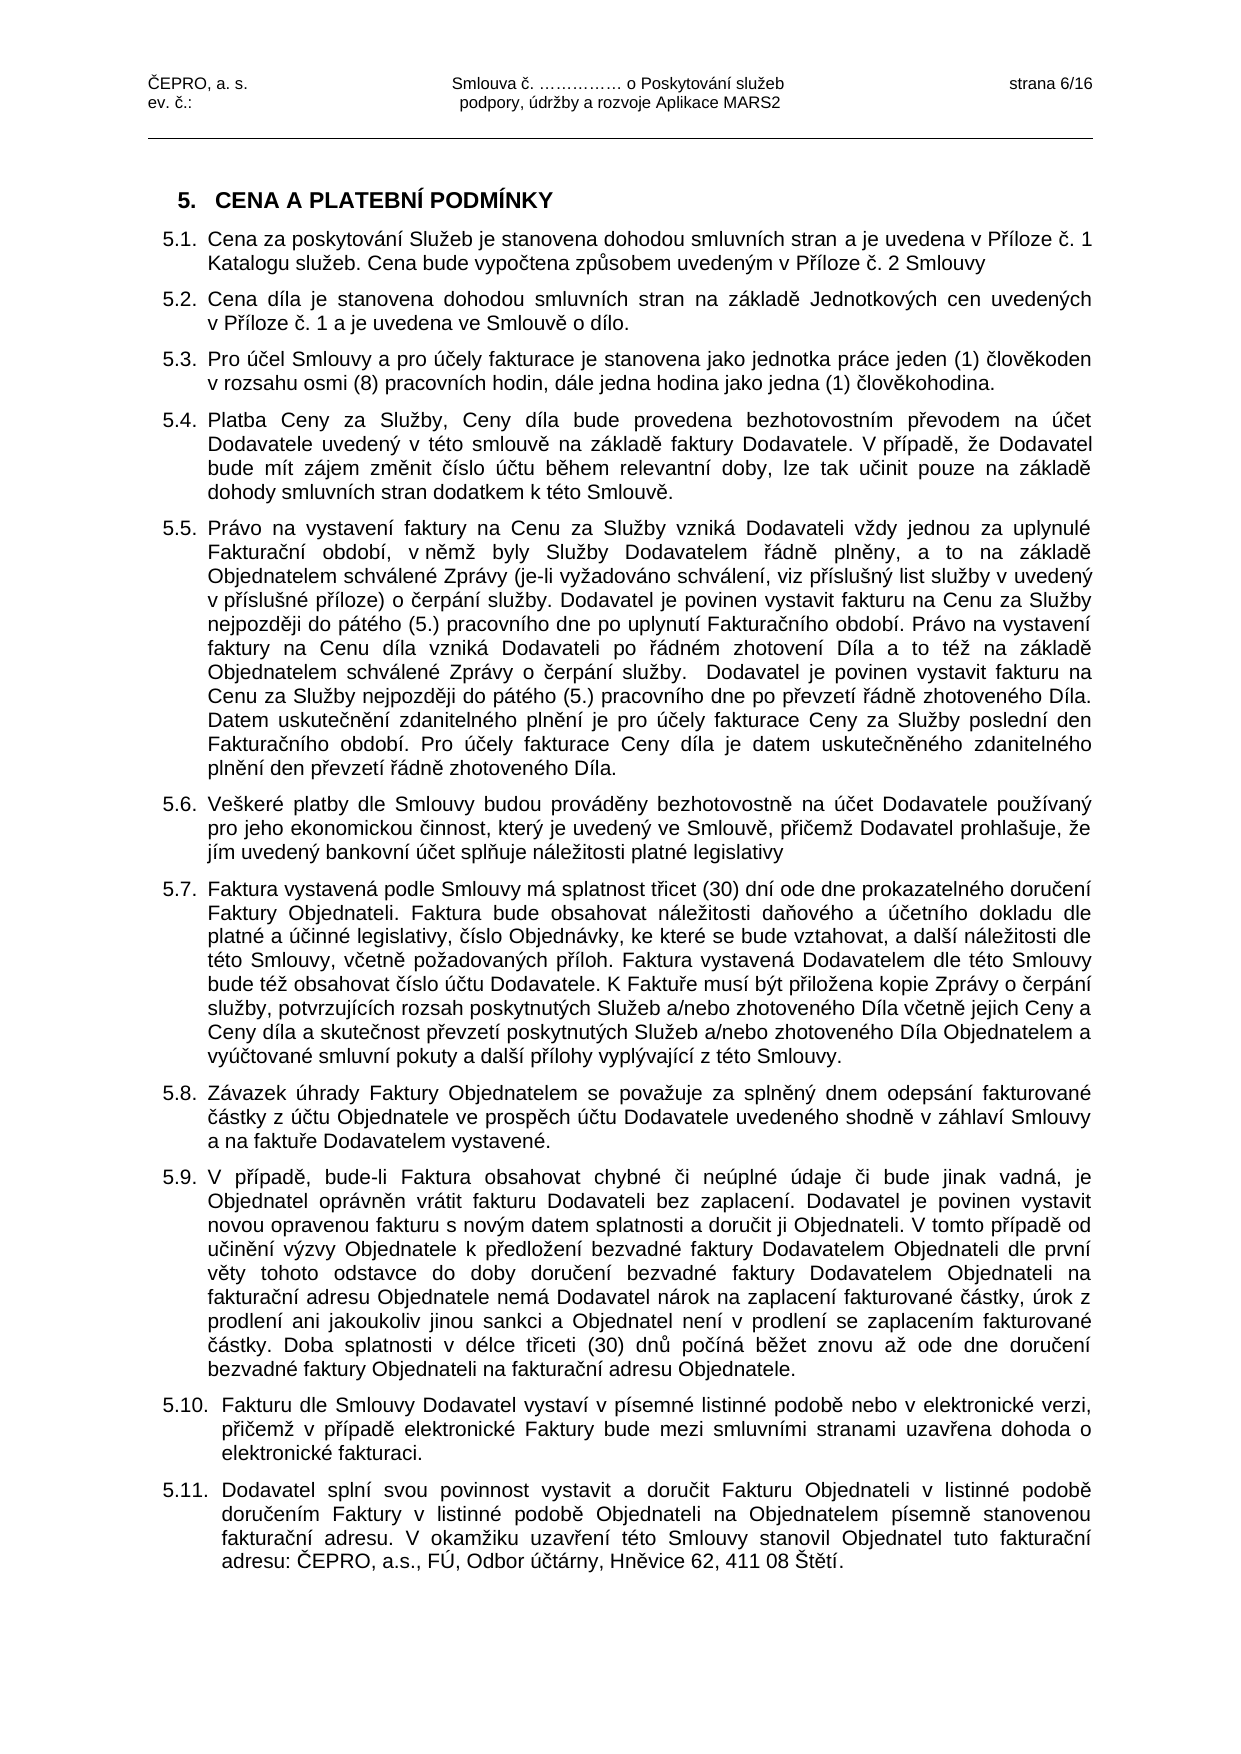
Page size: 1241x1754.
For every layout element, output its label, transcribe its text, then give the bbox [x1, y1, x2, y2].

text V případě, bude-li Faktura obsahovat chybné či neúplné údaje či bude jinak vadná, je Objednatel oprávněn vrátit fakturu Dodavateli bez zaplacení. Dodavatel je povinen vystavit novou opravenou fakturu s novým datem splatnosti a doručit ji Objednateli. V tomto případě od učinění výzvy Objednatele k předložení bezvadné faktury Dodavatelem Objednateli dle první věty tohoto odstavce do doby doručení bezvadné faktury Dodavatelem Objednateli na fakturační adresu Objednatele nemá Dodavatel nárok na zaplacení fakturované částky, úrok z prodlení ani jakoukoliv jinou sankci a Objednatel není v prodlení se zaplacením fakturované částky. Doba splatnosti v délce třiceti (30) dnů počíná běžet znovu až ode dne doručení bezvadné faktury Objednateli na fakturační adresu Objednatele. [162, 1165, 1093, 1381]
text Právo na vystavení faktury na Cenu za Služby vzniká Dodavateli vždy jednou za uplynulé Fakturační období, v němž byly Služby Dodavatelem řádně plněny, a to na základě Objednatelem schválené Zprávy (je-li vyžadováno schválení, viz příslušný list služby v uvedený v příslušné příloze) o čerpání služby. Dodavatel je povinen vystavit fakturu na Cenu za Služby nejpozději do pátého (5.) pracovního dne po uplynutí Fakturačního období. Právo na vystavení faktury na Cenu díla vzniká Dodavateli po řádném zhotovení Díla a to též na základě Objednatelem schválené Zprávy o čerpání služby. Dodavatel je povinen vystavit fakturu na Cenu za Služby nejpozději do pátého (5.) pracovního dne po převzetí řádně zhotoveného Díla. Datem uskutečnění zdanitelného plnění je pro účely fakturace Ceny za Služby poslední den Fakturačního období. Pro účely fakturace Ceny díla je datem uskutečněného zdanitelného plnění den převzetí řádně zhotoveného Díla. [162, 516, 1093, 779]
text Pro účel Smlouvy a pro účely fakturace je stanovena jako jednotka práce jeden (1) člověkoden v rozsahu osmi (8) pracovních hodin, dále jedna hodina jako jedna (1) člověkohodina. [162, 347, 1093, 395]
text Veškeré platby dle Smlouvy budou prováděny bezhotovostně na účet Dodavatele používaný pro jeho ekonomickou činnost, který je uvedený ve Smlouvě, přičemž Dodavatel prohlašuje, že jím uvedený bankovní účet splňuje náležitosti platné legislativy [162, 792, 1093, 864]
text Faktura vystavená podle Smlouvy má splatnost třicet (30) dní ode dne prokazatelného doručení Faktury Objednateli. Faktura bude obsahovat náležitosti daňového a účetního dokladu dle platné a účinné legislativy, číslo Objednávky, ke které se bude vztahovat, a další náležitosti dle této Smlouvy, včetně požadovaných příloh. Faktura vystavená Dodavatelem dle této Smlouvy bude též obsahovat číslo účtu Dodavatele. K Faktuře musí být přiložena kopie Zprávy o čerpání služby, potvrzujících rozsah poskytnutých Služeb a/nebo zhotoveného Díla včetně jejich Ceny a Ceny díla a skutečnost převzetí poskytnutých Služeb a/nebo zhotoveného Díla Objednatelem a vyúčtované smluvní pokuty a další přílohy vyplývající z této Smlouvy. [162, 876, 1093, 1068]
text Cena za poskytování Služeb je stanovena dohodou smluvních stran a je uvedena v Příloze č. 1 Katalogu služeb. Cena bude vypočtena způsobem uvedeným v Příloze č. 2 Smlouvy [162, 226, 1093, 274]
text Platba Ceny za Služby, Ceny díla bude provedena bezhotovostním převodem na účet Dodavatele uvedený v této smlouvě na základě faktury Dodavatele. V případě, že Dodavatel bude mít zájem změnit číslo účtu během relevantní doby, lze tak učinit pouze na základě dohody smluvních stran dodatkem k této Smlouvě. [162, 408, 1093, 503]
subtitle CENA A PLATEBNÍ PODMÍNKY [177, 187, 1093, 214]
text Závazek úhrady Faktury Objednatelem se považuje za splněný dnem odepsání fakturované částky z účtu Objednatele ve prospěch účtu Dodavatele uvedeného shodně v záhlaví Smlouvy a na faktuře Dodavatelem vystavené. [162, 1081, 1093, 1152]
text Dodavatel splní svou povinnost vystavit a doručit Fakturu Objednateli v listinné podobě doručením Faktury v listinné podobě Objednateli na Objednatelem písemně stanovenou fakturační adresu. V okamžiku uzavření této Smlouvy stanovil Objednatel tuto fakturační adresu: ČEPRO, a.s., FÚ, Odbor účtárny, Hněvice 62, 411 08 Štětí. [162, 1477, 1093, 1573]
text Fakturu dle Smlouvy Dodavatel vystaví v písemné listinné podobě nebo v elektronické verzi, přičemž v případě elektronické Faktury bude mezi smluvními stranami uzavřena dohoda o elektronické fakturaci. [162, 1393, 1093, 1465]
text Cena díla je stanovena dohodou smluvních stran na základě Jednotkových cen uvedených v Příloze č. 1 a je uvedena ve Smlouvě o dílo. [162, 287, 1093, 335]
